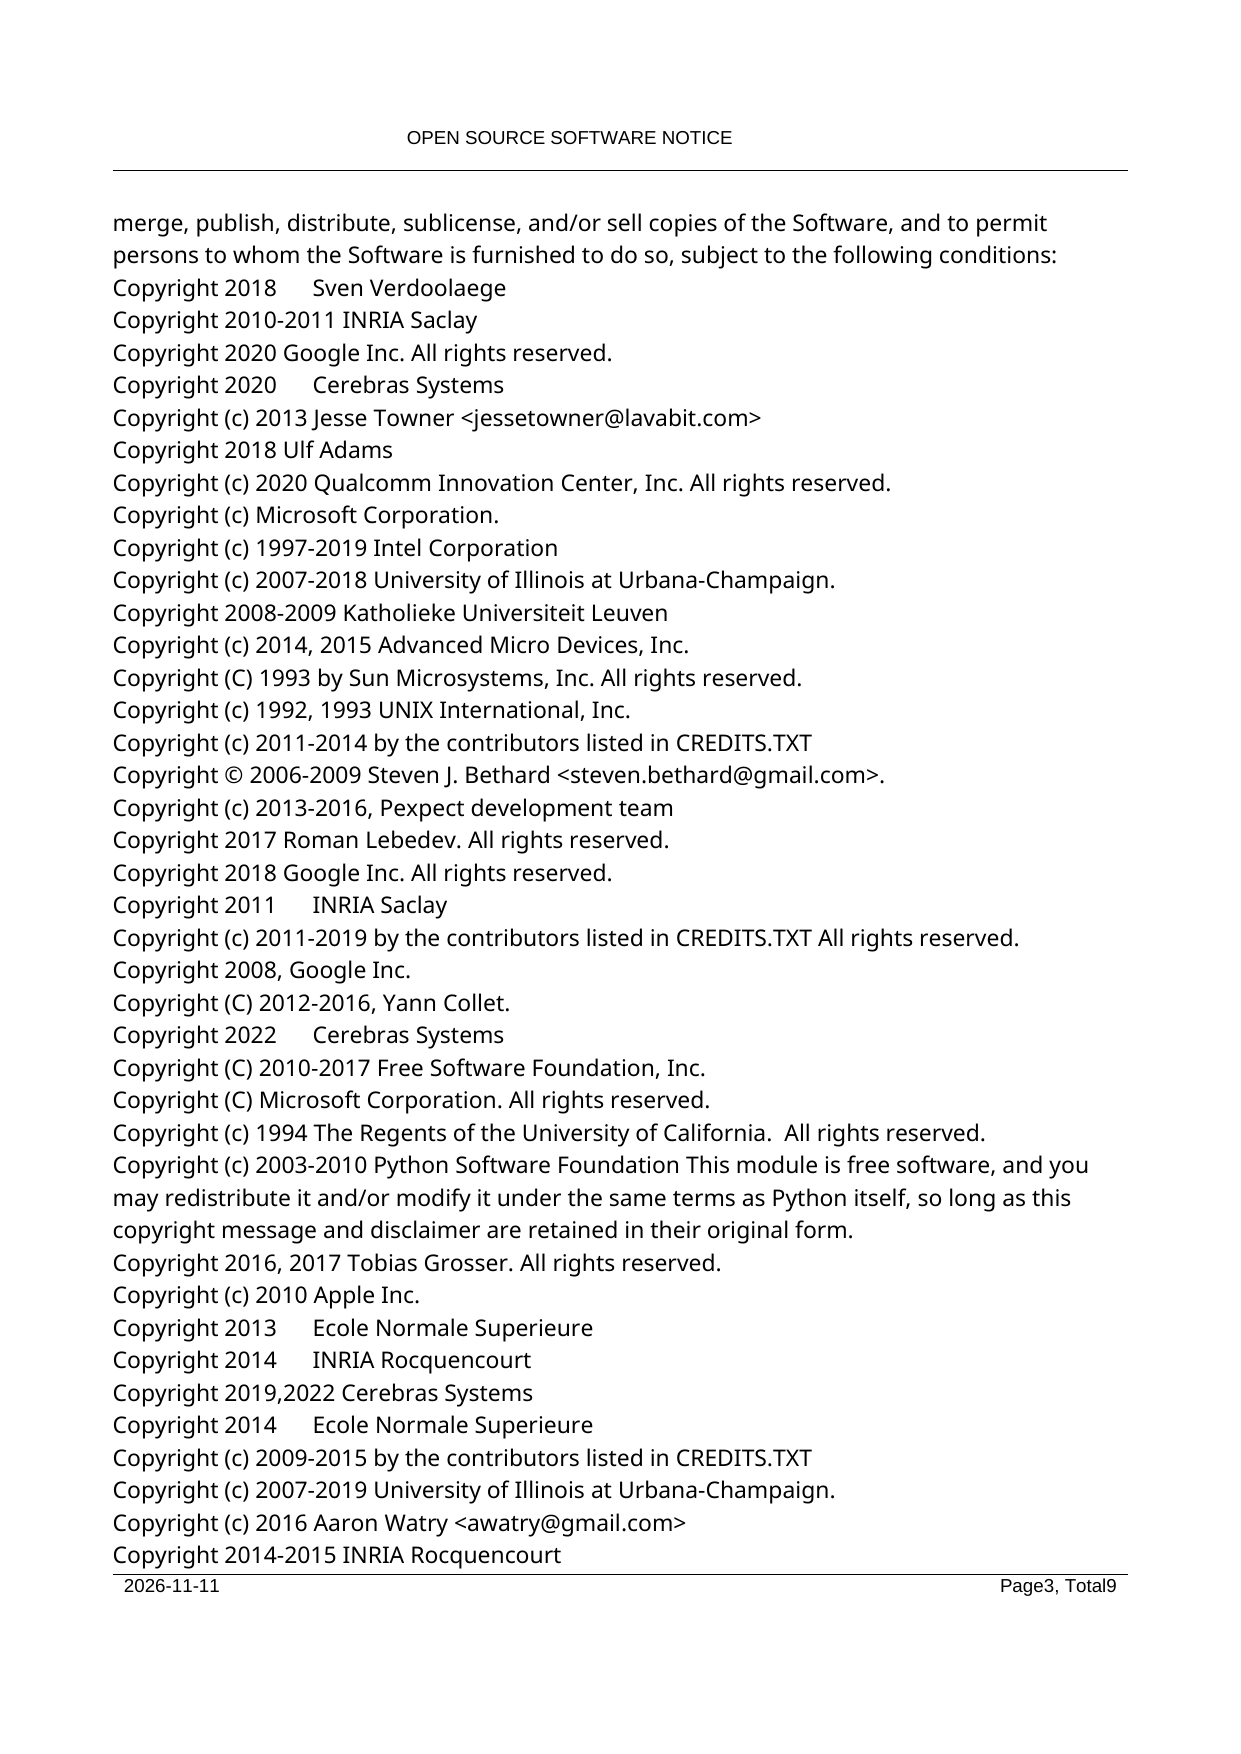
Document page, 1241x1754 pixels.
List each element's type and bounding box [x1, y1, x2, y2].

text [112, 206, 1128, 1571]
